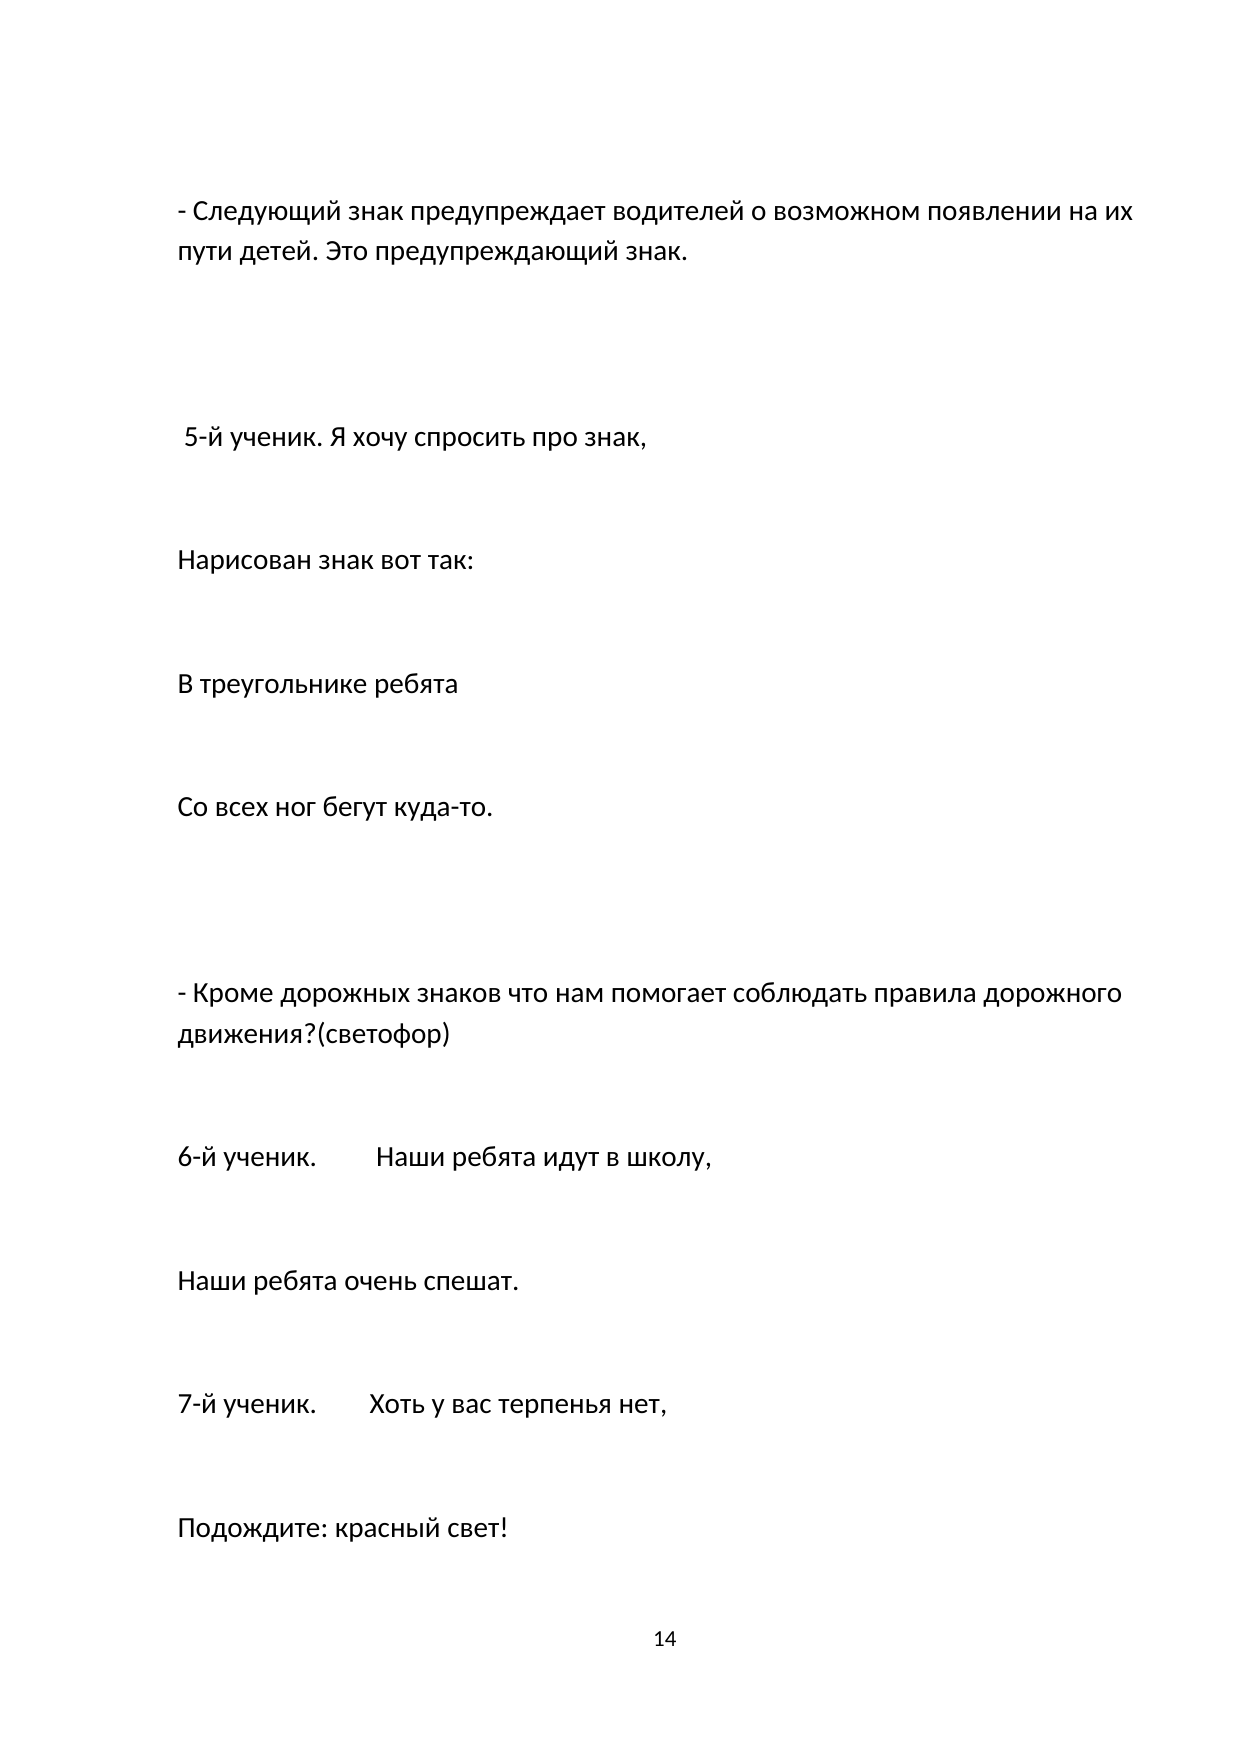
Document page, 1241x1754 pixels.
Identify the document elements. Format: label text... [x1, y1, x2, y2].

text 5-й ученик. Я хочу спросить про знак, [177, 418, 1152, 453]
text - Следующий знак предупреждает водителей о возможном появлении на их пути детей. Это предупреждающий знак. [177, 192, 1152, 268]
text 7-й ученик. Хоть у вас терпенья нет, [177, 1385, 1152, 1421]
text 6-й ученик. Наши ребята идут в школу, [177, 1138, 1152, 1174]
text - Кроме дорожных знаков что нам помогает соблюдать правила дорожного движения?(светофор) [177, 974, 1152, 1050]
text Нарисован знак вот так: [177, 541, 1152, 577]
text Подождите: красный свет! [177, 1509, 1152, 1544]
text Наши ребята очень спешат. [177, 1262, 1152, 1297]
text В треугольнике ребята [177, 665, 1152, 701]
text Со всех ног бегут куда-то. [177, 788, 1152, 824]
